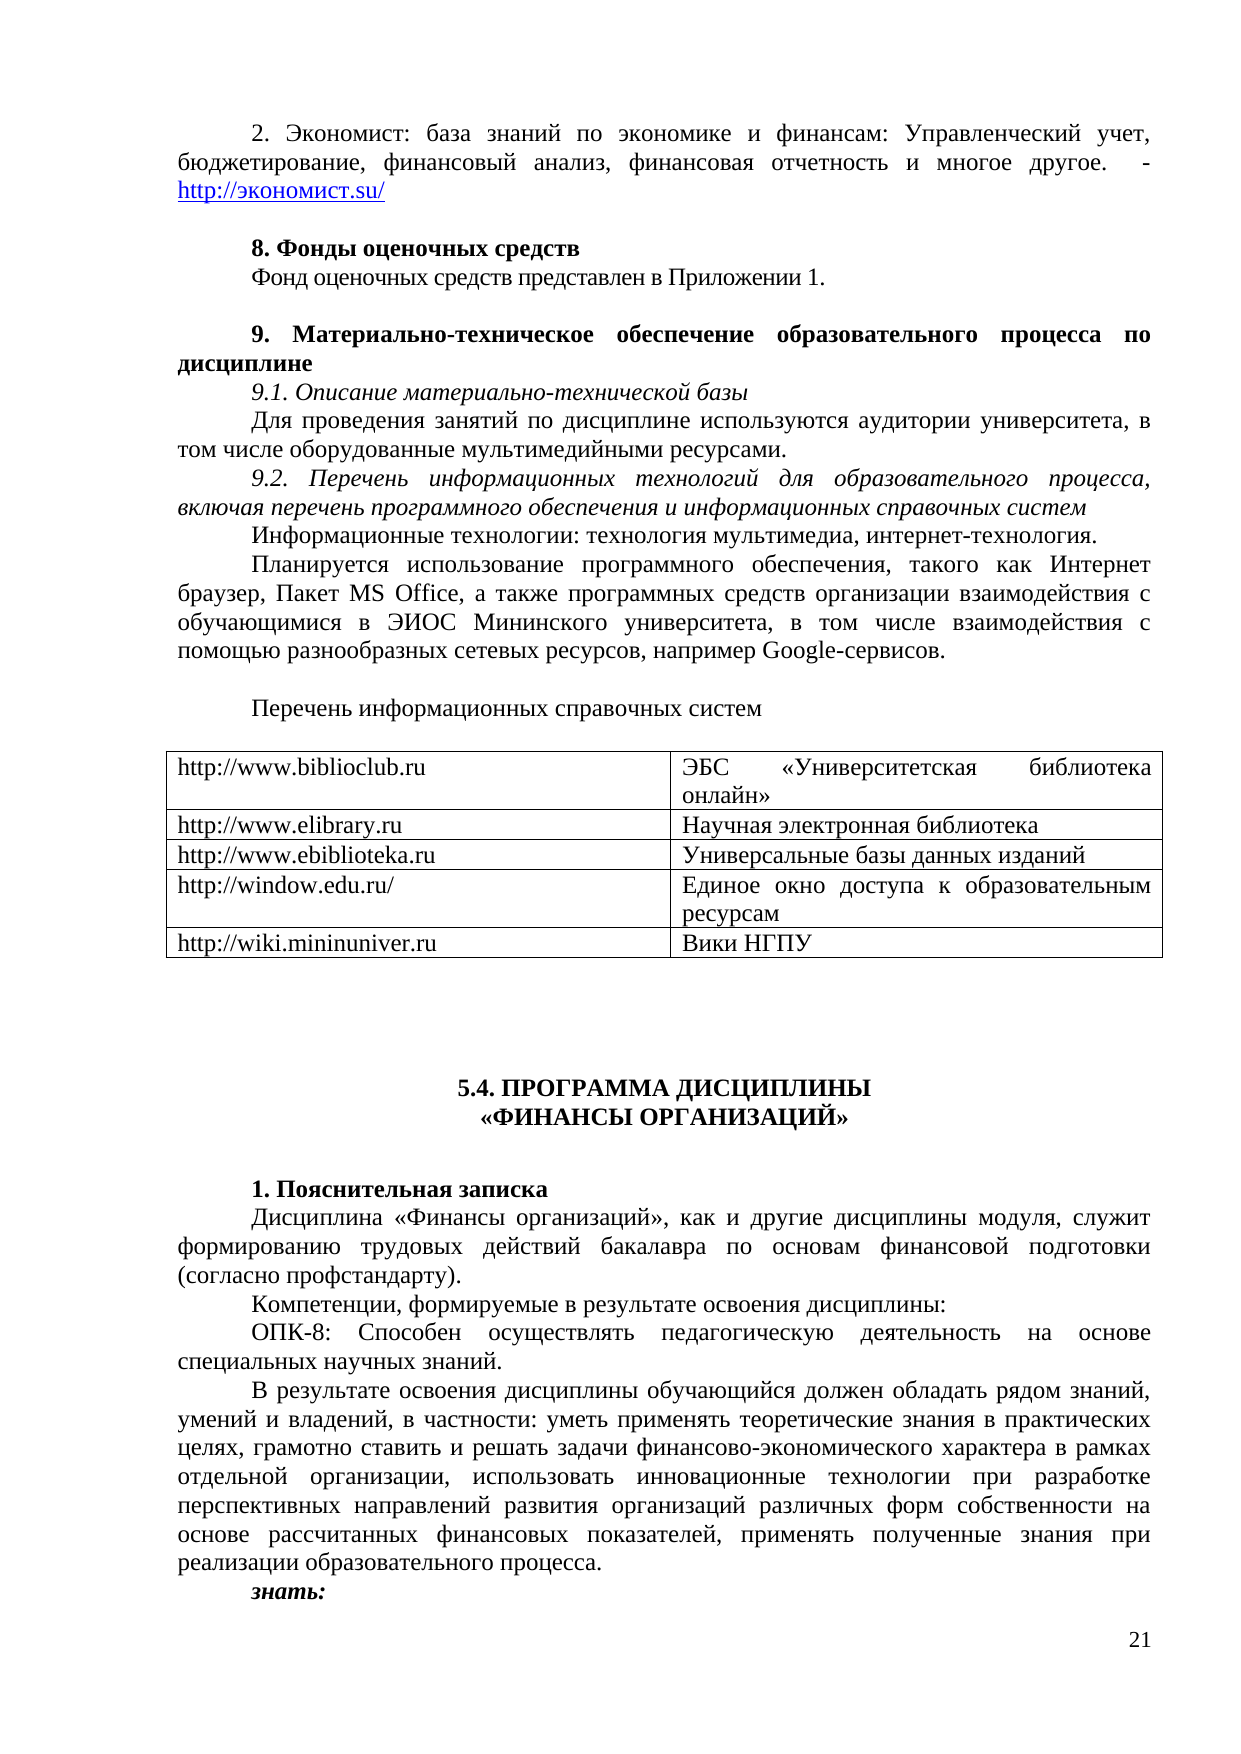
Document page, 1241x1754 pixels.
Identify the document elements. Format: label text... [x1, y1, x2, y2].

table_cell Научная электронная библиотека [671, 810, 1162, 839]
text 8. Фонды оценочных средств [177, 233, 1152, 262]
table_header ЭБС «Университетская библиотека онлайн» [671, 752, 1162, 809]
table_cell http://www.elibrary.ru [167, 810, 670, 839]
table_header http://www.biblioclub.ru [167, 752, 670, 809]
text Планируется использование программного обеспечения, такого как Интернет браузер, Пакет MS Office, а также программных средств организации взаимодействия с обучающимися в ЭИОС Мининского университета, в том числе взаимодействия с помощью разнообразных сетевых ресурсов, например Google-сервисов. [177, 549, 1152, 664]
text 5.4. ПРОГРАММА ДИСЦИПЛИНЫ [177, 1073, 1152, 1102]
text Для проведения занятий по дисциплине используются аудитории университета, в том числе оборудованные мультимедийными ресурсами. [177, 406, 1152, 463]
text 9. Материально-техническое обеспечение образовательного процесса по дисциплине [177, 319, 1152, 377]
table_cell Вики НГПУ [671, 928, 1162, 957]
table_cell http://window.edu.ru/ [167, 870, 670, 927]
table_cell http://www.ebiblioteka.ru [167, 840, 670, 869]
text «ФИНАНСЫ ОРГАНИЗАЦИЙ» [177, 1102, 1152, 1131]
text 2. Экономист: база знаний по экономике и финансам: Управленческий учет, бюджетирование, финансовый анализ, финансовая отчетность и многое другое. - http://экономист.su/ [177, 118, 1152, 204]
table_cell http://wiki.mininuniver.ru [167, 928, 670, 957]
text 9.1. Описание материально-технической базы [177, 377, 1152, 406]
text Перечень информационных справочных систем [177, 693, 1152, 722]
text ОПК-8: Способен осуществлять педагогическую деятельность на основе специальных научных знаний. [177, 1317, 1152, 1375]
table_cell Единое окно доступа к образовательным ресурсам [671, 870, 1162, 927]
table_cell Универсальные базы данных изданий [671, 840, 1162, 869]
text знать: [177, 1576, 1152, 1605]
text Дисциплина «Финансы организаций», как и другие дисциплины модуля, служит формированию трудовых действий бакалавра по основам финансовой подготовки (согласно профстандарту). [177, 1202, 1152, 1289]
text Компетенции, формируемые в результате освоения дисциплины: [177, 1289, 1152, 1317]
text В результате освоения дисциплины обучающийся должен обладать рядом знаний, умений и владений, в частности: уметь применять теоретические знания в практических целях, грамотно ставить и решать задачи финансово-экономического характера в рамках отдельной организации, использовать инновационные технологии при разработке перспективных направлений развития организаций различных форм собственности на основе рассчитанных финансовых показателей, применять полученные знания при реализации образовательного процесса. [177, 1375, 1152, 1576]
text Фонд оценочных средств представлен в Приложении 1. [177, 262, 1152, 291]
text 9.2. Перечень информационных технологий для образовательного процесса, включая перечень программного обеспечения и информационных справочных систем [177, 463, 1152, 521]
text 1. Пояснительная записка [177, 1174, 1152, 1202]
text Информационные технологии: технология мультимедиа, интернет-технология. [177, 521, 1152, 549]
